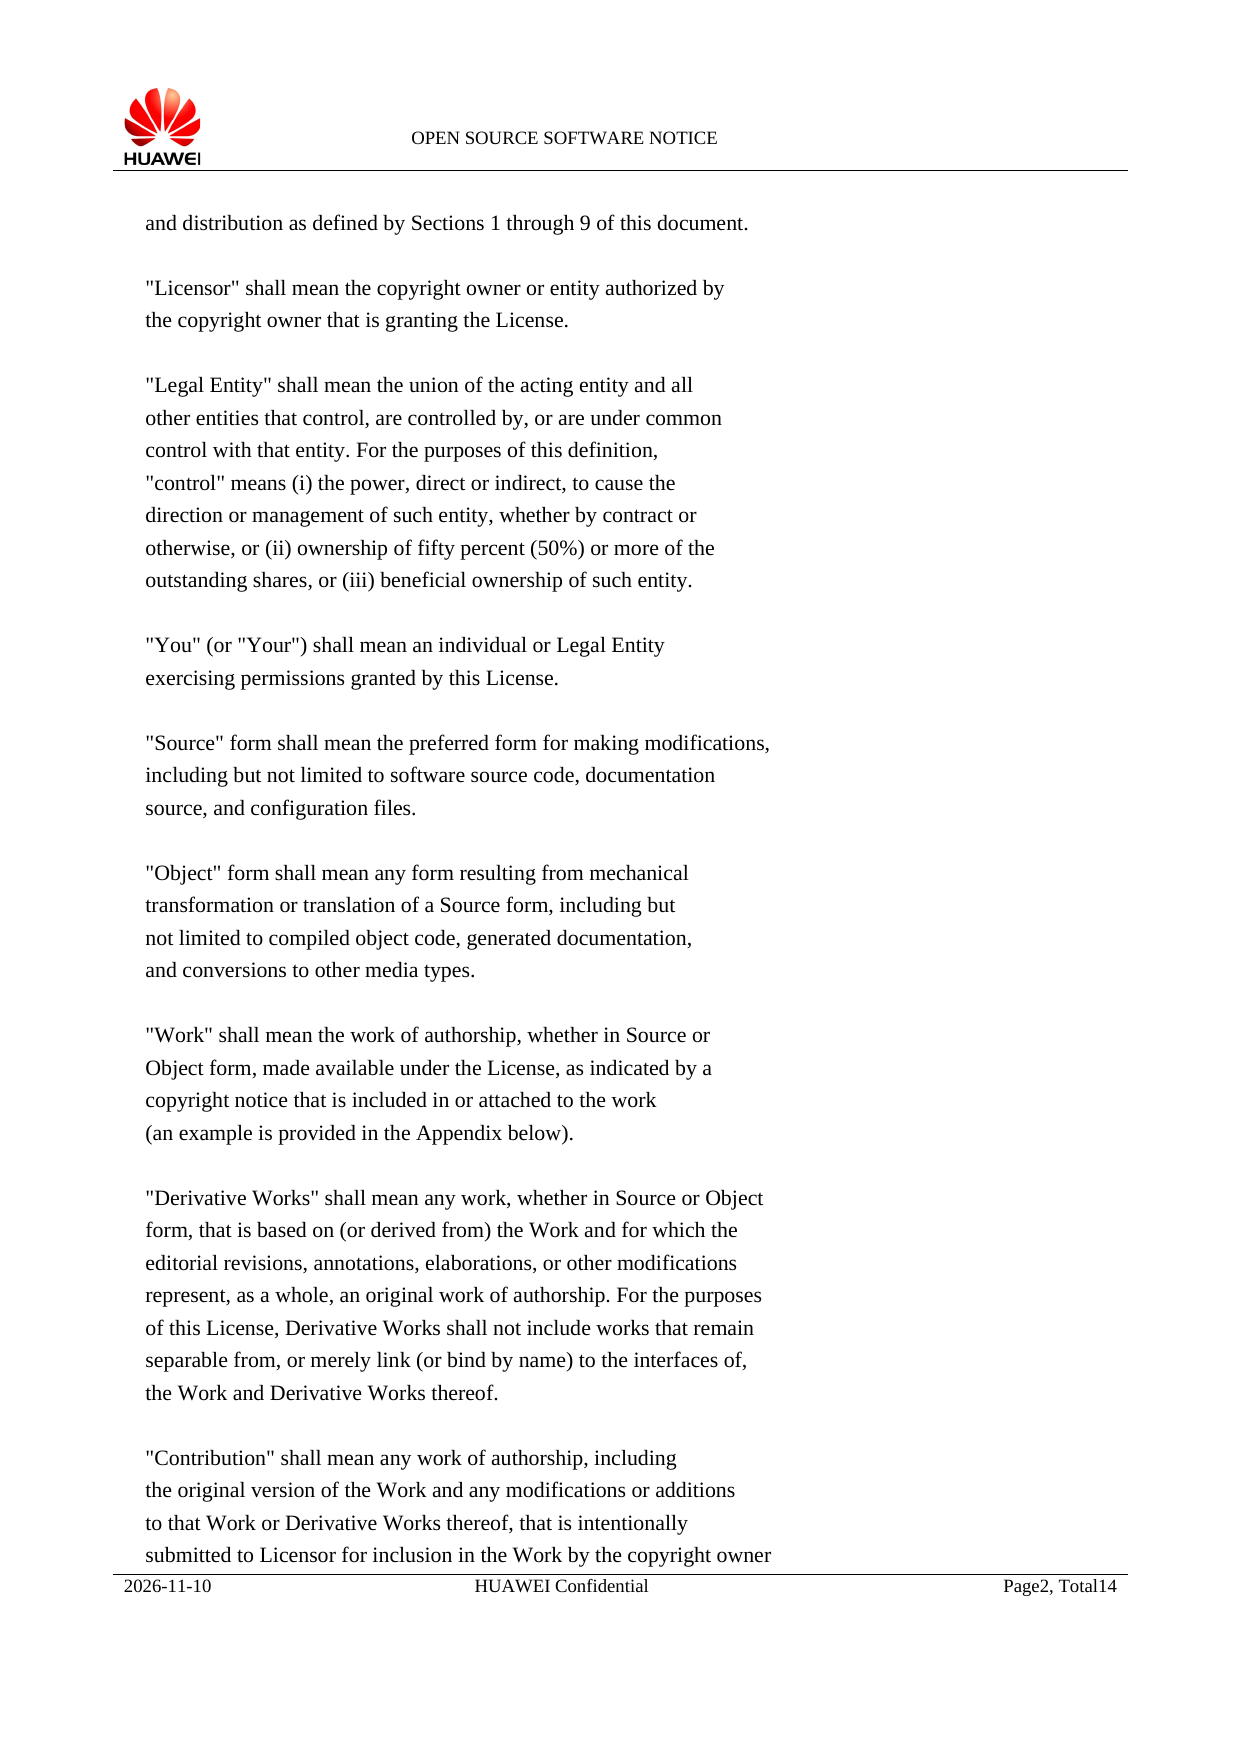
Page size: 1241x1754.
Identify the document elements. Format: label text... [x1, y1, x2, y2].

picture [124, 88, 201, 165]
